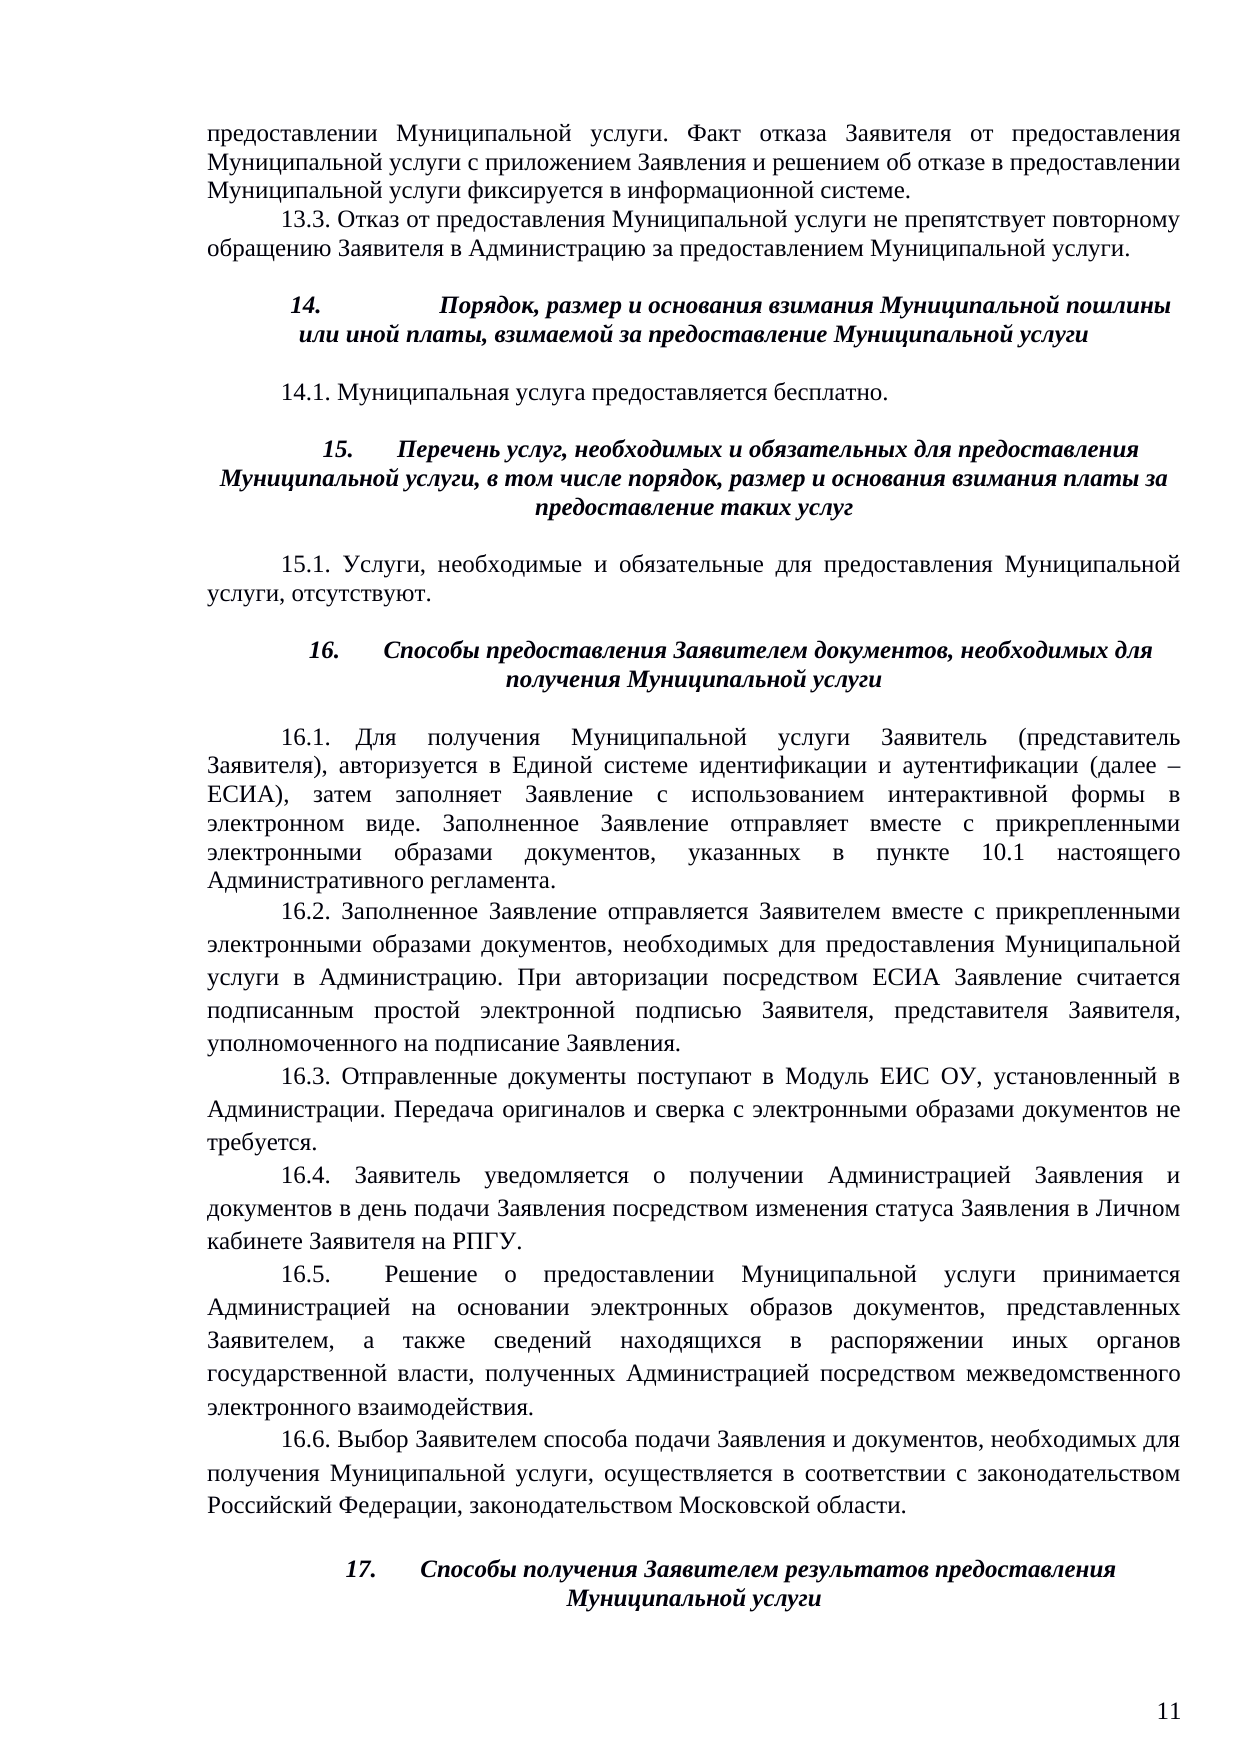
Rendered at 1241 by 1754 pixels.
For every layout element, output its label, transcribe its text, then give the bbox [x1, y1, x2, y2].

text 13.3. Отказ от предоставления Муниципальной услуги не препятствует повторному обращению Заявителя в Администрацию за предоставлением Муниципальной услуги. [207, 204, 1181, 262]
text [207, 118, 1181, 204]
list Способы получения Заявителем результатов предоставления Муниципальной услуги [207, 1554, 1181, 1612]
text 16.2. Заполненное Заявление отправляется Заявителем вместе с прикрепленными электронными образами документов, необходимых для предоставления Муниципальной услуги в Администрацию. При авторизации посредством ЕСИА Заявление считается подписанным простой электронной подписью Заявителя, представителя Заявителя, уполномоченного на подписание Заявления. [207, 896, 1181, 1057]
list Порядок, размер и основания взимания Муниципальной пошлины или иной платы, взимаемой за предоставление Муниципальной услуги [207, 291, 1181, 348]
text 16.6. Выбор Заявителем способа подачи Заявления и документов, необходимых для получения Муниципальной услуги, осуществляется в соответствии с законодательством Российский Федерации, законодательством Московской области. [207, 1424, 1181, 1519]
text 16.4. Заявитель уведомляется о получении Администрацией Заявления и документов в день подачи Заявления посредством изменения статуса Заявления в Личном кабинете Заявителя на РПГУ. [207, 1160, 1181, 1255]
list Для получения Муниципальной услуги Заявитель (представитель Заявителя), авторизуется в Единой системе идентификации и аутентификации (далее – ЕСИА), затем заполняет Заявление с использованием интерактивной формы в электронном виде. Заполненное Заявление отправляет вместе с прикрепленными электронными образами документов, указанных в пункте 10.1 настоящего Административного регламента. [207, 722, 1181, 894]
text 14.1. Муниципальная услуга предоставляется бесплатно. [207, 377, 1181, 406]
text 16.5. Решение о предоставлении Муниципальной услуги принимается Администрацией на основании электронных образов документов, представленных Заявителем, а также сведений находящихся в распоряжении иных органов государственной власти, полученных Администрацией посредством межведомственного электронного взаимодействия. [207, 1259, 1181, 1420]
text 15.1. Услуги, необходимые и обязательные для предоставления Муниципальной услуги, отсутствуют. [207, 549, 1181, 607]
text 16.3. Отправленные документы поступают в Модуль ЕИС ОУ, установленный в Администрации. Передача оригиналов и сверка с электронными образами документов не требуется. [207, 1061, 1181, 1156]
list Способы предоставления Заявителем документов, необходимых для получения Муниципальной услуги [207, 636, 1181, 693]
list Перечень услуг, необходимых и обязательных для предоставления Муниципальной услуги, в том числе порядок, размер и основания взимания платы за предоставление таких услуг [207, 434, 1181, 521]
